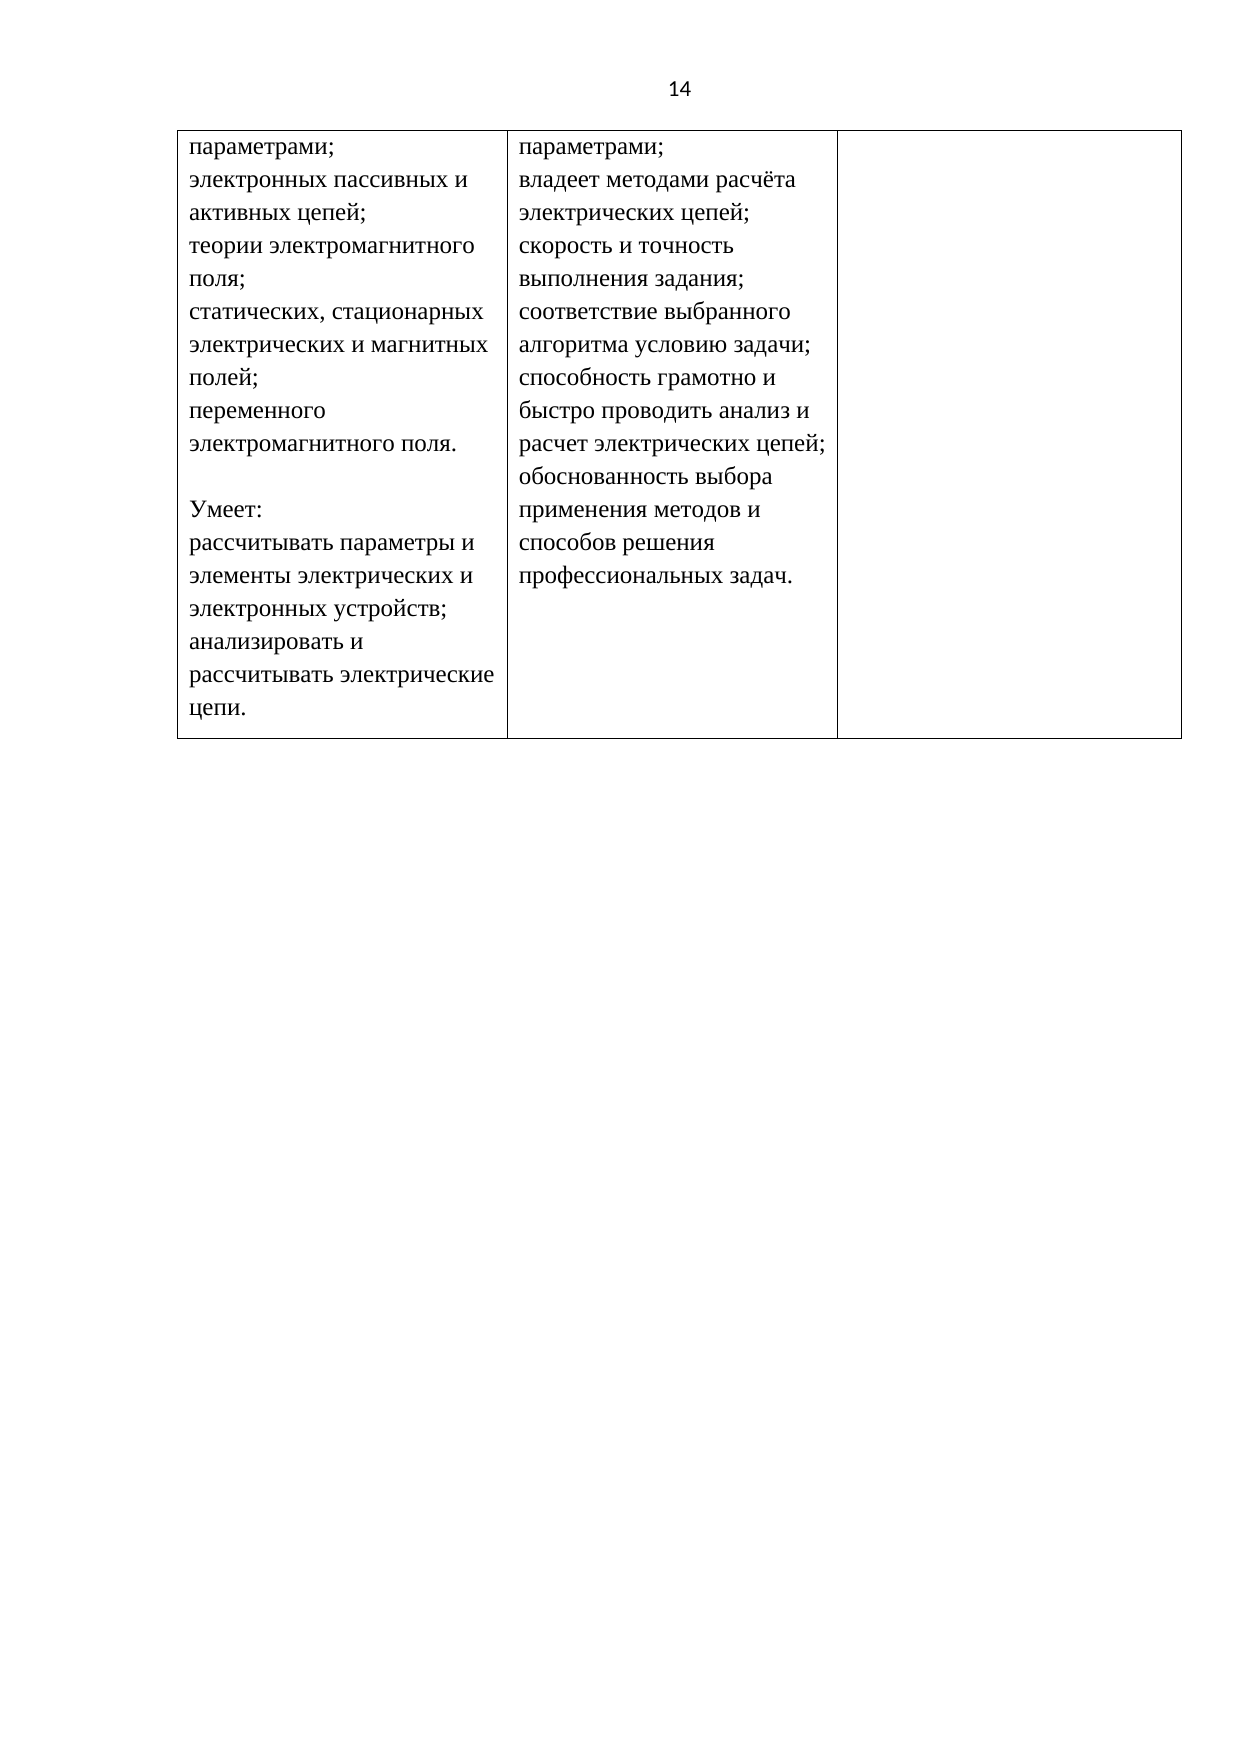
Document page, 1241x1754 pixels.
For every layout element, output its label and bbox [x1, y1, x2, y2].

table_cell [838, 131, 1181, 803]
table_cell [178, 131, 507, 803]
table_cell [508, 131, 837, 803]
